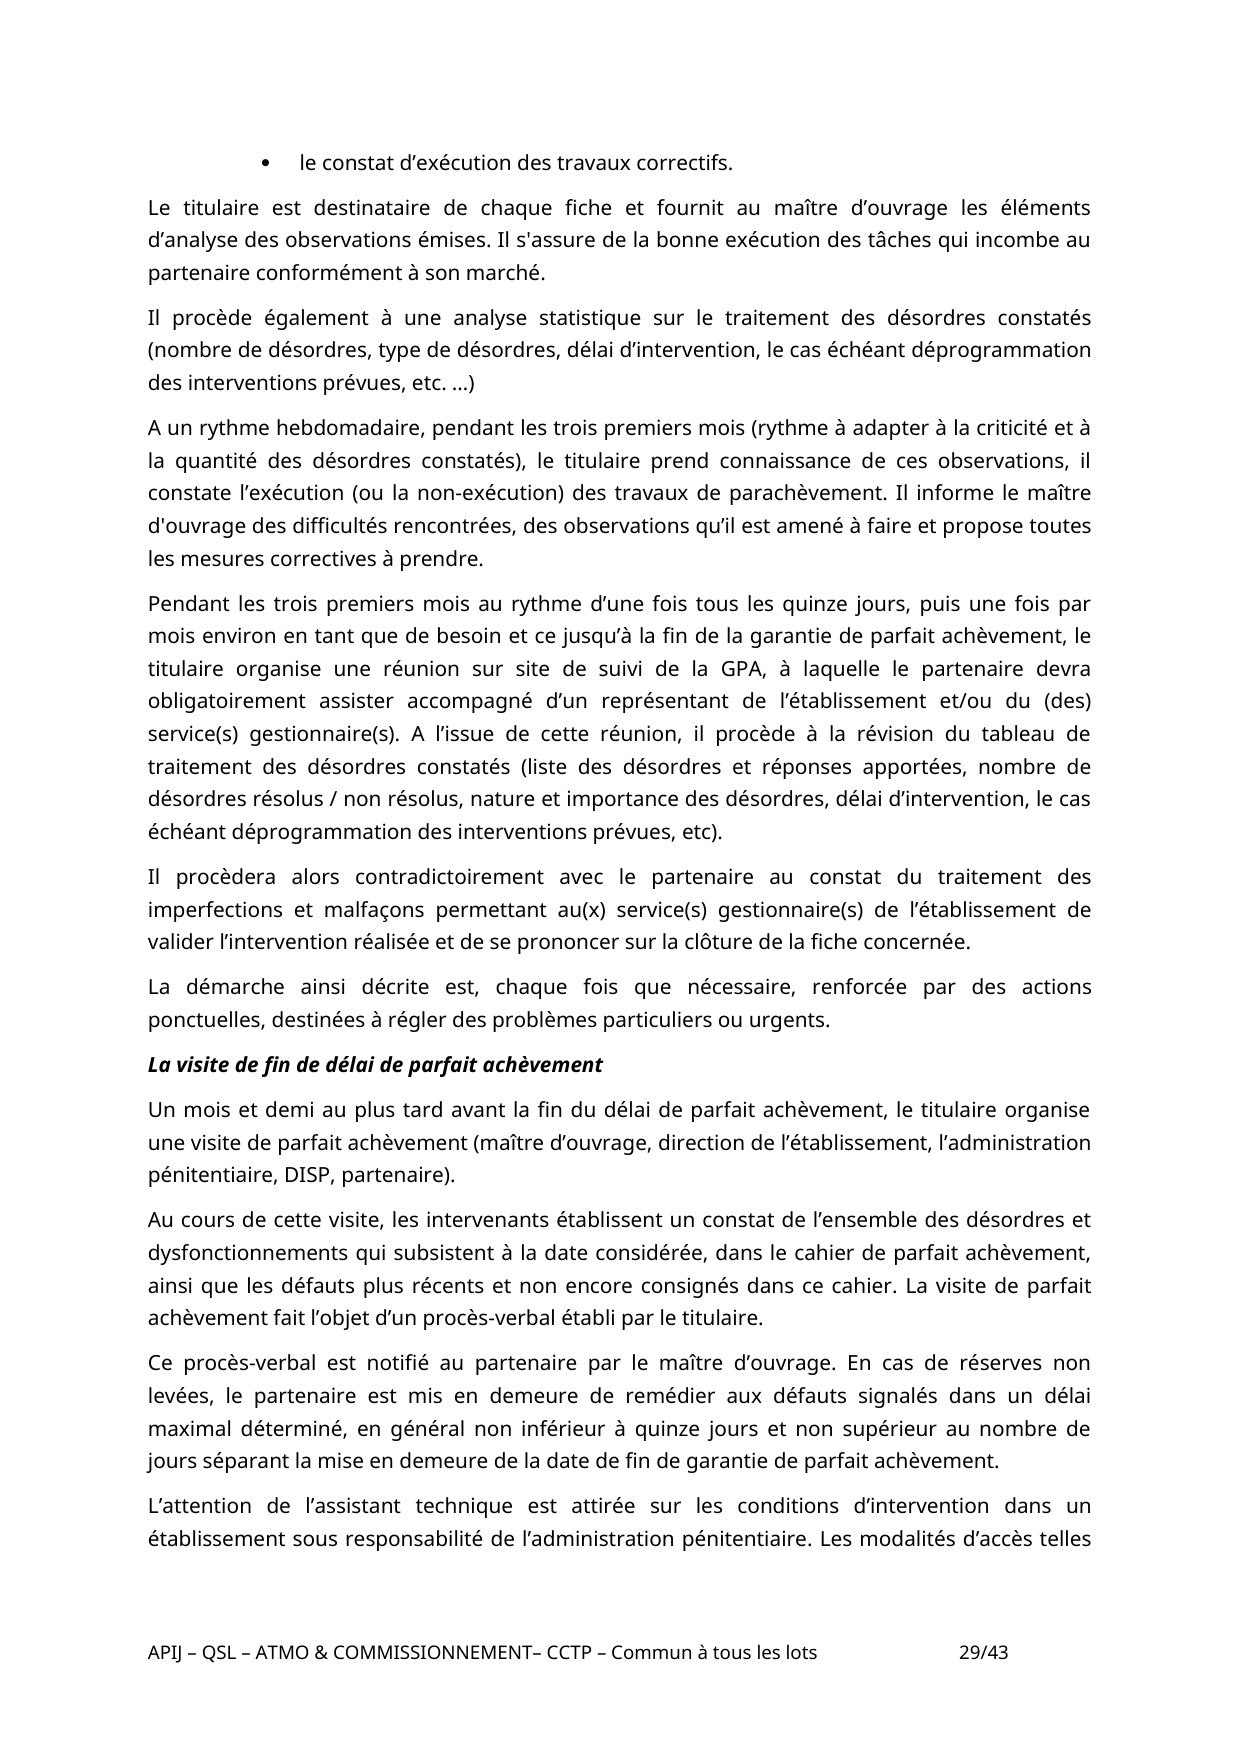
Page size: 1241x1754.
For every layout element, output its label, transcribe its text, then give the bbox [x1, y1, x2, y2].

text Ce procès-verbal est notifié au partenaire par le maître d’ouvrage. En cas de réserves non levées, le partenaire est mis en demeure de remédier aux défauts signalés dans un délai maximal déterminé, en général non inférieur à quinze jours et non supérieur au nombre de jours séparant la mise en demeure de la date de fin de garantie de parfait achèvement. [148, 1348, 1093, 1475]
text Un mois et demi au plus tard avant la fin du délai de parfait achèvement, le titulaire organise une visite de parfait achèvement (maître d’ouvrage, direction de l’établissement, l’administration pénitentiaire, DISP, partenaire). [148, 1095, 1093, 1189]
text La visite de fin de délai de parfait achèvement [148, 1050, 1093, 1079]
text A un rythme hebdomadaire, pendant les trois premiers mois (rythme à adapter à la criticité et à la quantité des désordres constatés), le titulaire prend connaissance de ces observations, il constate l’exécution (ou la non-exécution) des travaux de parachèvement. Il informe le maître d'ouvrage des difficultés rencontrées, des observations qu’il est amené à faire et propose toutes les mesures correctives à prendre. [148, 413, 1093, 572]
text Au cours de cette visite, les intervenants établissent un constat de l’ensemble des désordres et dysfonctionnements qui subsistent à la date considérée, dans le cahier de parfait achèvement, ainsi que les défauts plus récents et non encore consignés dans ce cahier. La visite de parfait achèvement fait l’objet d’un procès-verbal établi par le titulaire. [148, 1206, 1093, 1332]
text Il procède également à une analyse statistique sur le traitement des désordres constatés (nombre de désordres, type de désordres, délai d’intervention, le cas échéant déprogrammation des interventions prévues, etc. …) [148, 303, 1093, 397]
text Il procèdera alors contradictoirement avec le partenaire au constat du traitement des imperfections et malfaçons permettant au(x) service(s) gestionnaire(s) de l’établissement de valider l’intervention réalisée et de se prononcer sur la clôture de la fiche concernée. [148, 862, 1093, 956]
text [148, 1491, 1093, 1552]
text Le titulaire est destinataire de chaque fiche et fournit au maître d’ouvrage les éléments d’analyse des observations émises. Il s'assure de la bonne exécution des tâches qui incombe au partenaire conformément à son marché. [148, 193, 1093, 286]
text le constat d’exécution des travaux correctifs. [262, 148, 1093, 176]
text La démarche ainsi décrite est, chaque fois que nécessaire, renforcée par des actions ponctuelles, destinées à régler des problèmes particuliers ou urgents. [148, 972, 1093, 1033]
text Pendant les trois premiers mois au rythme d’une fois tous les quinze jours, puis une fois par mois environ en tant que de besoin et ce jusqu’à la fin de la garantie de parfait achèvement, le titulaire organise une réunion sur site de suivi de la GPA, à laquelle le partenaire devra obligatoirement assister accompagné d’un représentant de l’établissement et/ou du (des) service(s) gestionnaire(s). A l’issue de cette réunion, il procède à la révision du tableau de traitement des désordres constatés (liste des désordres et réponses apportées, nombre de désordres résolus / non résolus, nature et importance des désordres, délai d’intervention, le cas échéant déprogrammation des interventions prévues, etc). [148, 589, 1093, 846]
